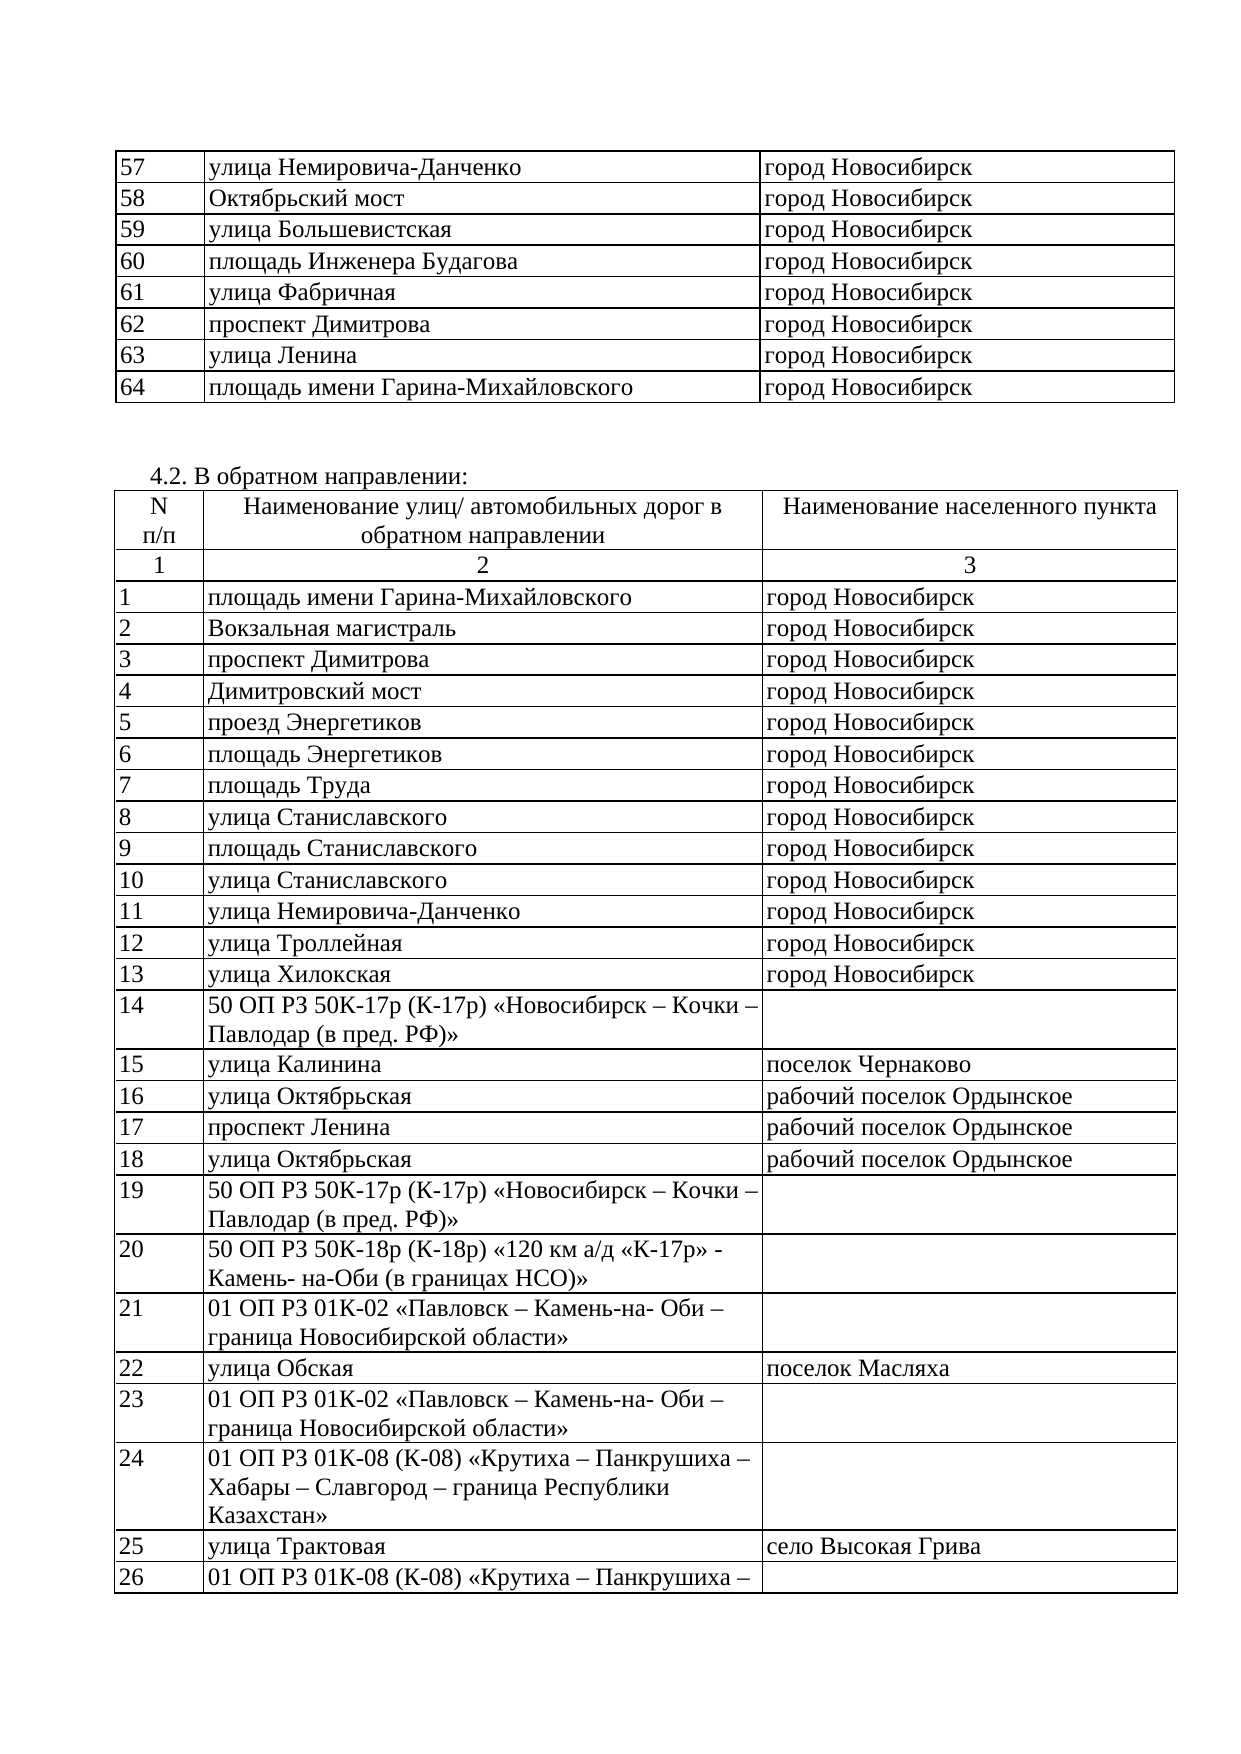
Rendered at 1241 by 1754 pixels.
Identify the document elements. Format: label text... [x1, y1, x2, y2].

table_cell город Новосибирск [763, 895, 1177, 926]
table_cell 17 [115, 1112, 203, 1142]
table_cell 15 [115, 1049, 203, 1079]
table_cell город Новосибирск [761, 246, 1174, 276]
table_header N п/п [115, 491, 203, 548]
table_cell улица Немировича-Данченко [205, 152, 759, 181]
table_cell город Новосибирск [763, 643, 1177, 674]
text 4.2. В обратном направлении: [150, 461, 1090, 489]
table_cell город Новосибирск [761, 183, 1174, 213]
table_cell 8 [115, 801, 203, 832]
table_cell 14 [115, 990, 203, 1048]
table_header Наименование улиц/ автомобильных дорог в обратном направлении [204, 491, 762, 548]
table_cell Вокзальная магистраль [204, 613, 762, 643]
table_header Наименование населенного пункта [763, 491, 1177, 548]
table_cell 26 [115, 1562, 203, 1592]
table_cell улица Октябрьская [204, 1144, 762, 1174]
table_cell 01 ОП РЗ 01К-02 «Павловск – Камень-на- Оби – граница Новосибирской области» [204, 1294, 762, 1351]
table_cell площадь имени Гарина-Михайловского [205, 372, 759, 402]
table_cell Димитровский мост [204, 676, 762, 706]
table_cell улица Трактовая [204, 1531, 762, 1561]
table_cell 50 ОП РЗ 50К-18р (К-18р) «120 км а/д «К-17р» - Камень- на-Оби (в границах НСО)» [204, 1235, 762, 1292]
table_cell 7 [115, 770, 203, 800]
table_cell [763, 1561, 1177, 1592]
table_cell улица Немировича-Данченко [204, 896, 762, 926]
table_cell 50 ОП РЗ 50К-17р (К-17р) «Новосибирск – Кочки – Павлодар (в пред. РФ)» [204, 1176, 762, 1233]
table_cell 16 [115, 1081, 203, 1111]
table_cell 01 ОП РЗ 01К-02 «Павловск – Камень-на- Оби – граница Новосибирской области» [204, 1384, 762, 1442]
table_cell 1 [115, 581, 203, 611]
table_cell город Новосибирск [761, 340, 1174, 370]
table_cell город Новосибирск [761, 215, 1174, 244]
table_cell площадь Энергетиков [204, 739, 762, 769]
table_cell город Новосибирск [763, 769, 1177, 800]
table_cell 21 [115, 1293, 203, 1351]
table_cell улица Октябрьская [204, 1081, 762, 1111]
table_cell рабочий поселок Ордынское [763, 1143, 1177, 1174]
table_cell 10 [115, 864, 203, 894]
table_cell улица Станиславского [204, 865, 762, 894]
table_cell 18 [115, 1144, 203, 1174]
table_cell 3 [763, 549, 1177, 580]
table_cell 2 [204, 550, 762, 580]
table_cell [763, 1174, 1177, 1233]
table_cell 63 [117, 340, 204, 370]
table_cell 50 ОП РЗ 50К-17р (К-17р) «Новосибирск – Кочки – Павлодар (в пред. РФ)» [204, 991, 762, 1048]
table_cell 64 [117, 372, 204, 402]
table_cell 22 [115, 1352, 203, 1382]
table_cell улица Ленина [205, 340, 759, 370]
table_cell город Новосибирск [763, 674, 1177, 706]
table_cell 2 [115, 613, 203, 643]
table_cell площадь Инженера Будагова [205, 246, 759, 276]
table_cell [763, 1442, 1177, 1529]
table_cell 12 [115, 927, 203, 957]
table_cell поселок Масляха [763, 1351, 1177, 1382]
table_cell 1 [115, 550, 203, 580]
table_cell улица Хилокская [204, 959, 762, 989]
table_cell город Новосибирск [763, 800, 1177, 832]
table_cell 57 [117, 152, 204, 181]
table_cell село Высокая Грива [763, 1529, 1177, 1561]
table_cell проспект Димитрова [205, 309, 759, 339]
table_cell 62 [117, 309, 204, 339]
table_cell проспект Димитрова [204, 645, 762, 674]
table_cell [204, 1443, 762, 1529]
table_cell улица Фабричная [205, 277, 759, 307]
table_cell 6 [115, 738, 203, 769]
table_cell [763, 1292, 1177, 1351]
table_cell Октябрьский мост [205, 183, 759, 213]
table_cell 9 [115, 833, 203, 863]
table_cell 3 [115, 644, 203, 674]
table_cell город Новосибирск [763, 580, 1177, 611]
table_cell город Новосибирск [763, 737, 1177, 769]
table_cell 61 [117, 277, 204, 307]
table_cell рабочий поселок Ордынское [763, 1111, 1177, 1142]
table_cell проезд Энергетиков [204, 707, 762, 737]
table_cell 19 [115, 1175, 203, 1233]
table_cell поселок Чернаково [763, 1048, 1177, 1079]
table_cell 23 [115, 1384, 203, 1442]
table_cell 4 [115, 675, 203, 706]
table_cell город Новосибирск [761, 152, 1174, 181]
table_cell 60 [117, 246, 204, 276]
table_cell город Новосибирск [763, 926, 1177, 957]
table_cell город Новосибирск [761, 277, 1174, 307]
table_cell город Новосибирск [763, 832, 1177, 863]
table_cell 5 [115, 707, 203, 737]
table_cell город Новосибирск [761, 372, 1174, 402]
table_cell улица Большевистская [205, 215, 759, 244]
table_cell 20 [115, 1234, 203, 1292]
table_cell улица Троллейная [204, 928, 762, 957]
table_cell площадь Труда [204, 770, 762, 800]
table_cell город Новосибирск [761, 309, 1174, 339]
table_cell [204, 1562, 762, 1592]
table_cell 59 [117, 215, 204, 244]
table_cell город Новосибирск [763, 611, 1177, 643]
table_cell площадь Станиславского [204, 833, 762, 863]
table_cell 58 [117, 183, 204, 213]
table_cell город Новосибирск [763, 863, 1177, 894]
table_cell [763, 1233, 1177, 1292]
table_cell рабочий поселок Ордынское [763, 1080, 1177, 1111]
table_cell 25 [115, 1530, 203, 1561]
table_cell 24 [115, 1443, 203, 1529]
table_cell [763, 989, 1177, 1048]
table_cell площадь имени Гарина-Михайловского [204, 582, 762, 611]
table_cell город Новосибирск [763, 958, 1177, 989]
table_cell [763, 1383, 1177, 1442]
table_cell 13 [115, 959, 203, 989]
table_cell проспект Ленина [204, 1113, 762, 1142]
table_cell улица Станиславского [204, 802, 762, 832]
table_cell улица Обская [204, 1353, 762, 1382]
table_cell улица Калинина [204, 1050, 762, 1079]
table_cell 11 [115, 896, 203, 926]
table_cell город Новосибирск [763, 706, 1177, 737]
